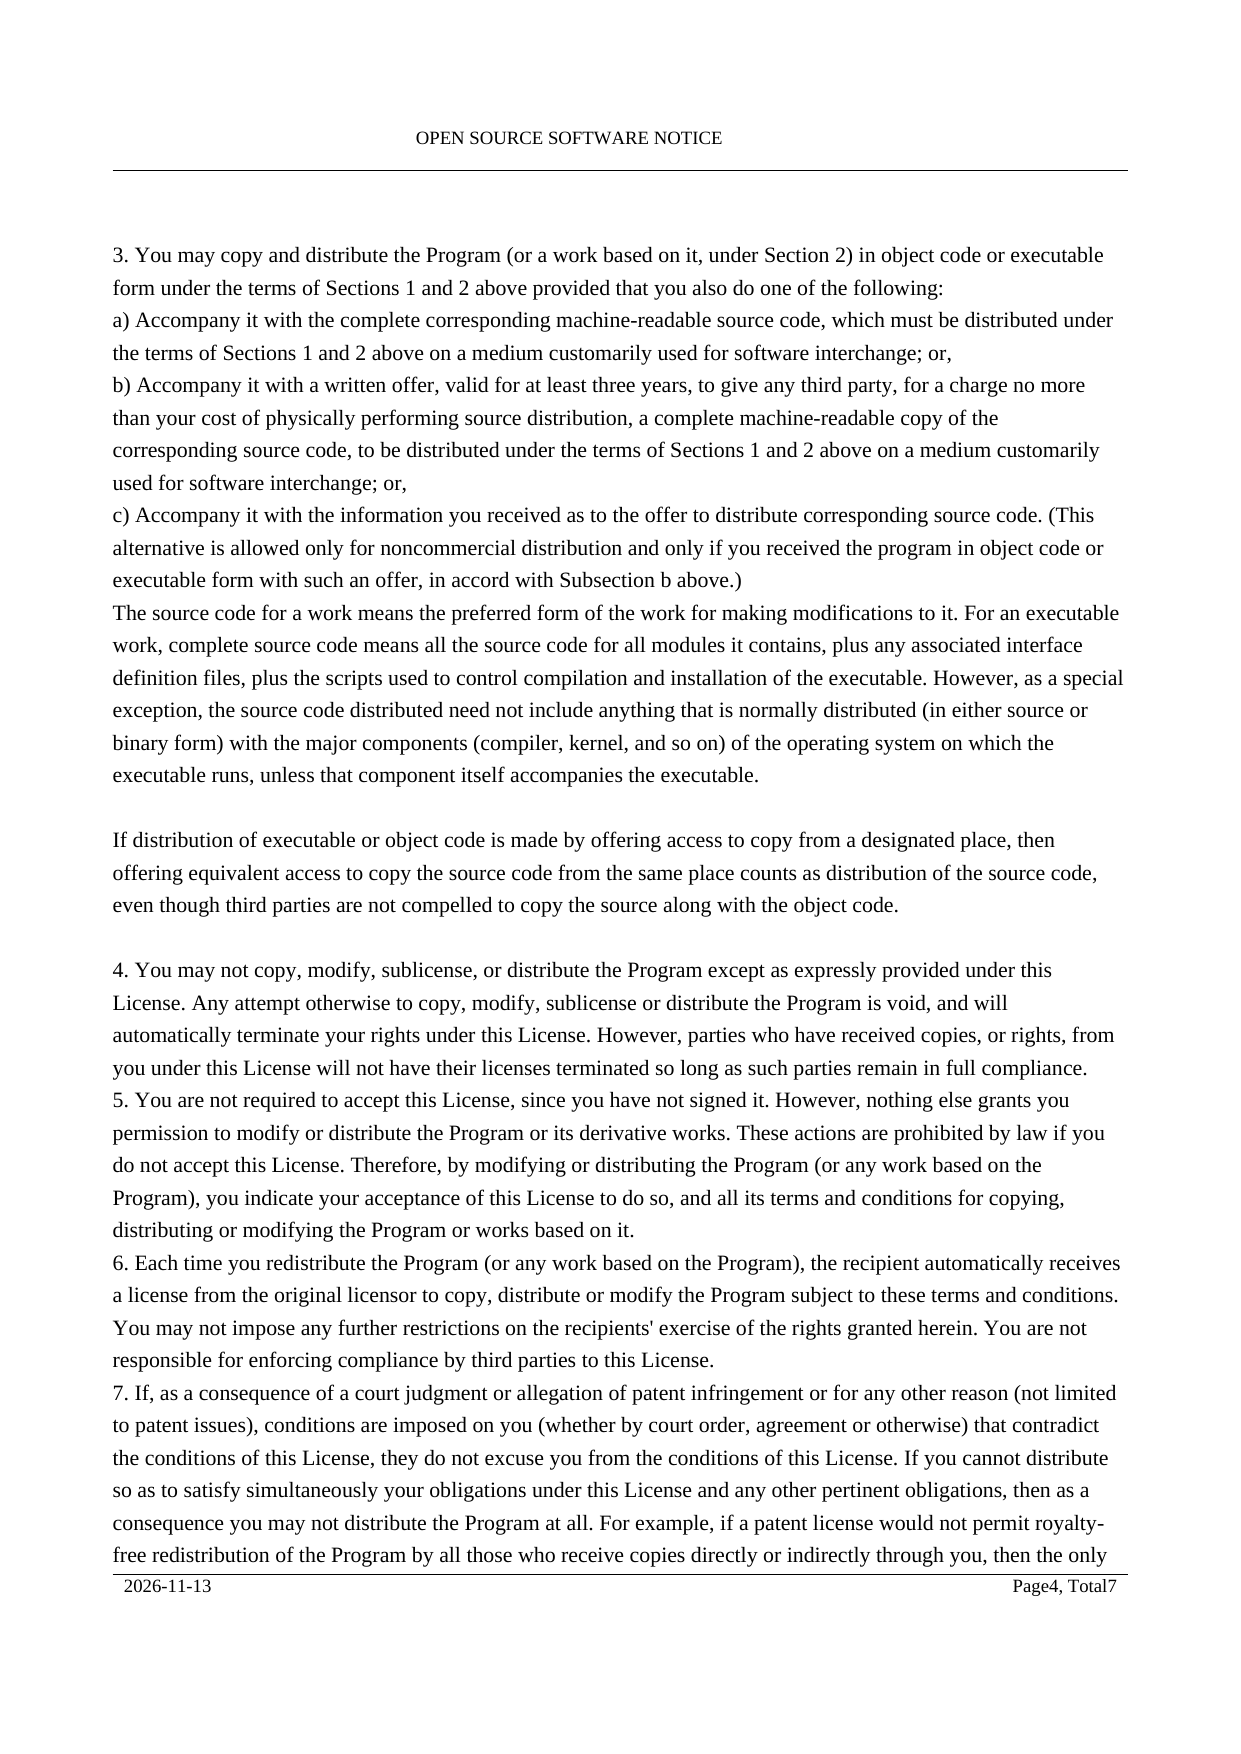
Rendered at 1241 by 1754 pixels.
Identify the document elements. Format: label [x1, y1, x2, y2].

text [112, 206, 1128, 1571]
